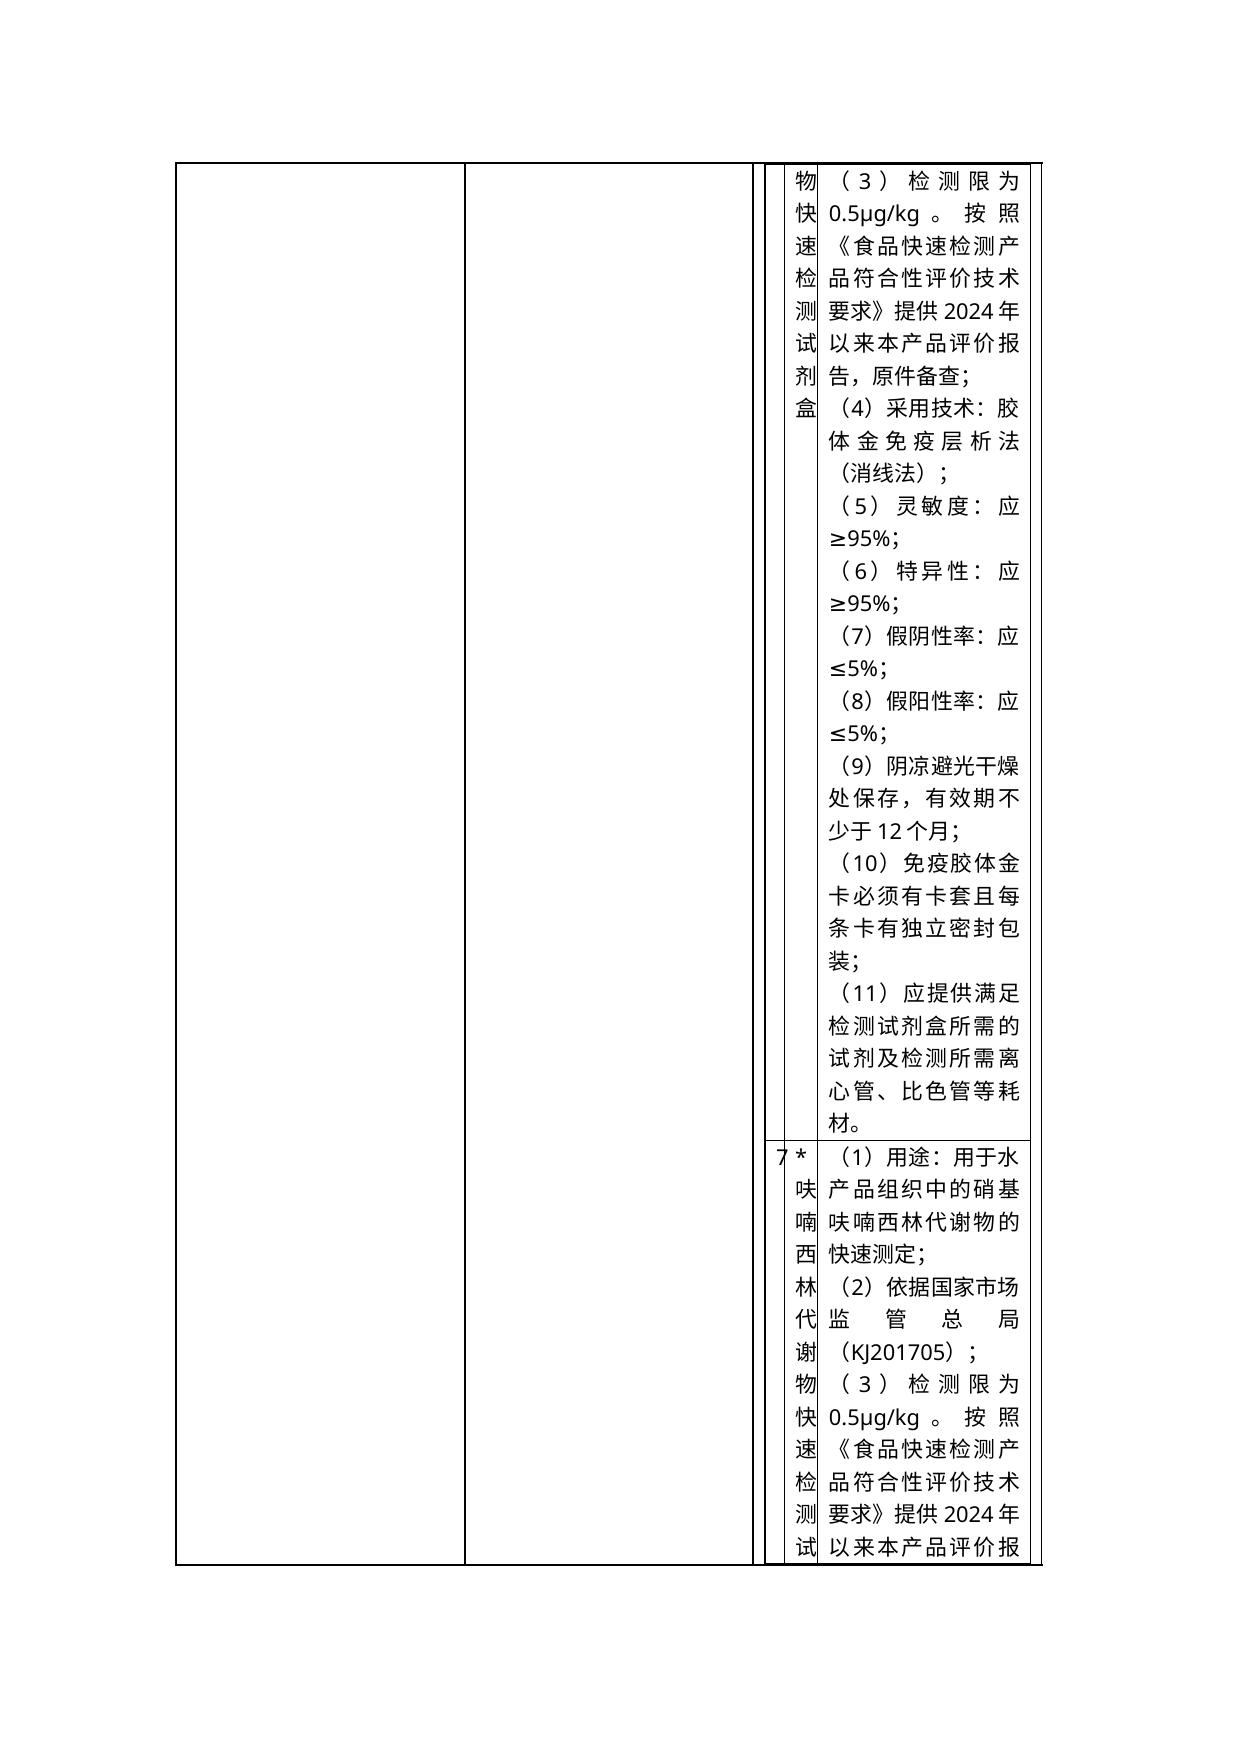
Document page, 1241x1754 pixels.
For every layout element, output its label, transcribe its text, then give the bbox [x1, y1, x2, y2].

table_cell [766, 1141, 784, 1563]
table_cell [754, 164, 764, 1564]
table_cell [466, 164, 752, 1564]
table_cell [785, 165, 817, 1140]
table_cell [818, 1141, 1030, 1563]
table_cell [818, 165, 1030, 1140]
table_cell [1031, 164, 1041, 1564]
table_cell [785, 1141, 817, 1563]
table_cell 2 [177, 164, 464, 1564]
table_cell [766, 165, 784, 1140]
